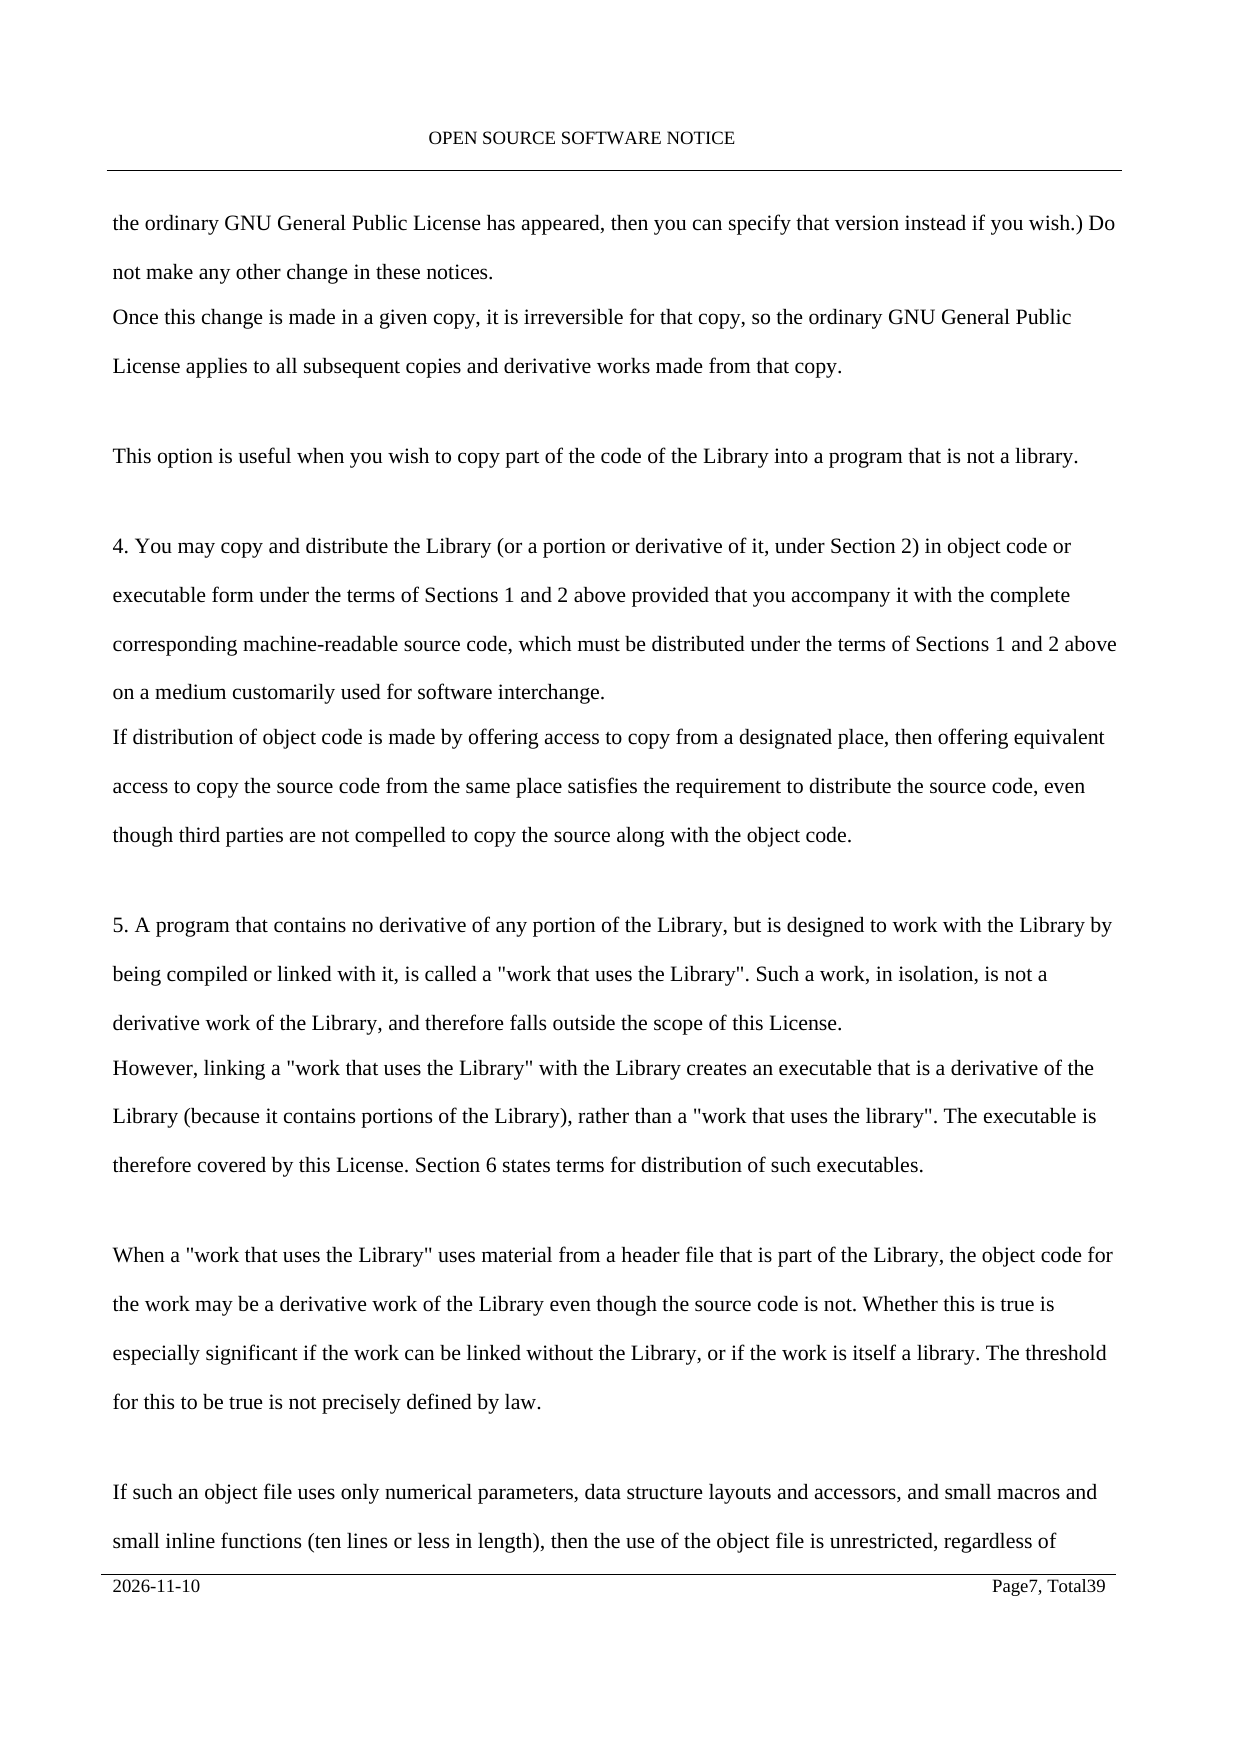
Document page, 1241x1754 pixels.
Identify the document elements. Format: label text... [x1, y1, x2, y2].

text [112, 206, 1128, 288]
text Once this change is made in a given copy, it is irreversible for that copy, so the ordinary GNU General Public License applies to all subsequent copies and derivative works made from that copy. [112, 300, 1128, 381]
text If distribution of object code is made by offering access to copy from a designated place, then offering equivalent access to copy the source code from the same place satisfies the requirement to distribute the source code, even though third parties are not compelled to copy the source along with the object code. [112, 721, 1128, 851]
text 5. A program that contains no derivative of any portion of the Library, but is designed to work with the Library by being compiled or linked with it, is called a "work that uses the Library". Such a work, in isolation, is not a derivative work of the Library, and therefore falls outside the scope of this License. [112, 908, 1128, 1038]
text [112, 1475, 1128, 1556]
text This option is useful when you wish to copy part of the code of the Library into a program that is not a library. [112, 439, 1128, 472]
text When a "work that uses the Library" uses material from a header file that is part of the Library, the object code for the work may be a derivative work of the Library even though the source code is not. Whether this is true is especially significant if the work can be linked without the Library, or if the work is itself a library. The threshold for this to be true is not precisely defined by law. [112, 1239, 1128, 1417]
text 4. You may copy and distribute the Library (or a portion or derivative of it, under Section 2) in object code or executable form under the terms of Sections 1 and 2 above provided that you accompany it with the complete corresponding machine-readable source code, which must be distributed under the terms of Sections 1 and 2 above on a medium customarily used for software interchange. [112, 529, 1128, 708]
text However, linking a "work that uses the Library" with the Library creates an executable that is a derivative of the Library (because it contains portions of the Library), rather than a "work that uses the library". The executable is therefore covered by this License. Section 6 states terms for distribution of such executables. [112, 1051, 1128, 1181]
